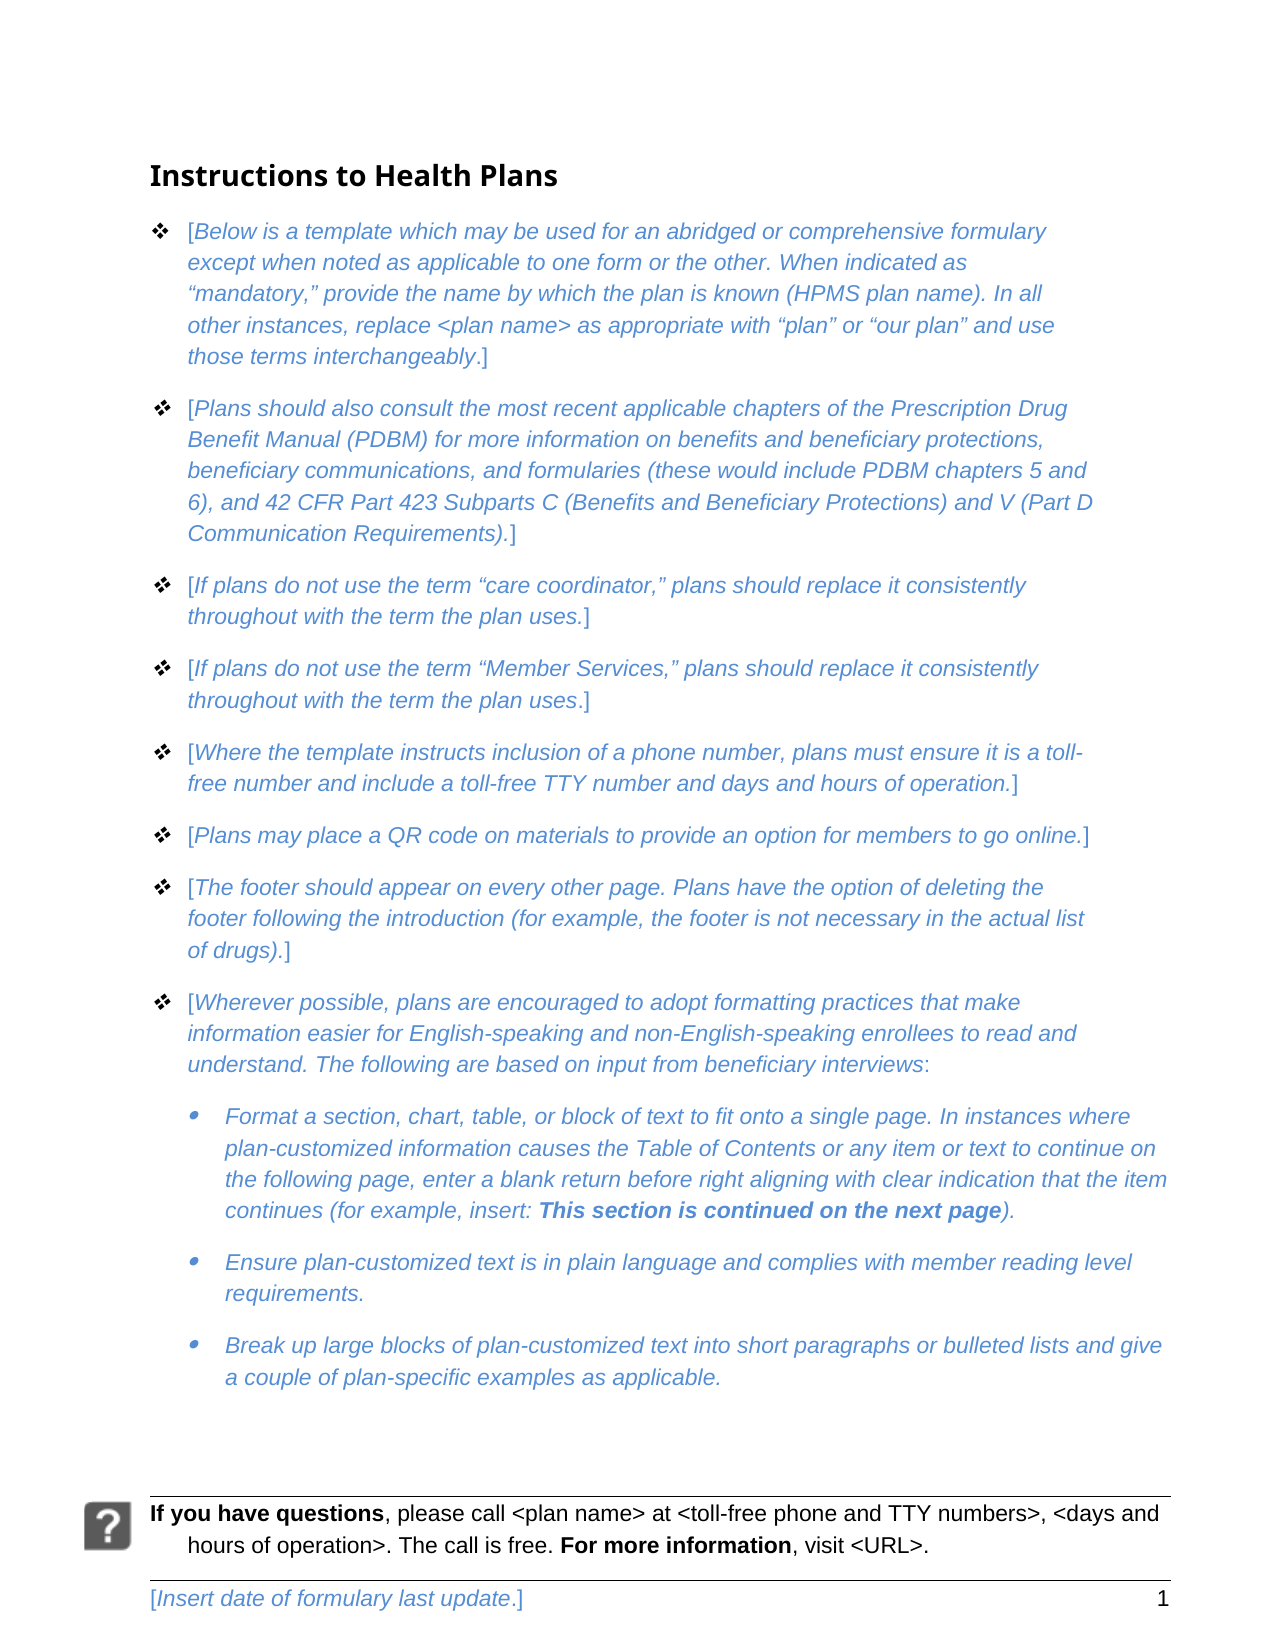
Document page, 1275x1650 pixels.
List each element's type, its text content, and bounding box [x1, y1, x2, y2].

list Format a section, chart, table, or block of text to fit onto a single page. In instances where plan-customized information causes the Table of Contents or any item or text to continue on the following page, enter a blank return before right aligning with clear indication that the item continues (for example, insert: This section is continued on the next page). [187, 1100, 1171, 1225]
list [Where the template instructs inclusion of a phone number, plans must ensure it is a toll-free number and include a toll-free TTY number and days and hours of operation.] [150, 735, 1096, 798]
list [Plans may place a QR code on materials to provide an option for members to go online.] [150, 818, 1096, 850]
list [Plans should also consult the most recent applicable chapters of the Prescription Drug Benefit Manual (PDBM) for more information on benefits and beneficiary protections, beneficiary communications, and formularies (these would include PDBM chapters 5 and 6), and 42 CFR Part 423 Subparts C (Benefits and Beneficiary Protections) and V (Part D Communication Requirements).] [150, 391, 1096, 548]
list [If plans do not use the term “Member Services,” plans should replace it consistently throughout with the term the plan uses.] [150, 652, 1096, 714]
list [The footer should appear on every other page. Plans have the option of deleting the footer following the introduction (for example, the footer is not necessary in the actual list of drugs).] [150, 871, 1096, 964]
list [Wherever possible, plans are encouraged to adopt formatting practices that make information easier for English-speaking and non-English-speaking enrollees to read and understand. The following are based on input from beneficiary interviews: [150, 985, 1096, 1079]
text [Below is a template which may be used for an abridged or comprehensive formulary except when noted as applicable to one form or the other. When indicated as “mandatory,” provide the name by which the plan is known (HPMS plan name). In all other instances, replace <plan name> as appropriate with “plan” or “our plan” and use those terms interchangeably.] [150, 214, 1096, 371]
list [If plans do not use the term “care coordinator,” plans should replace it consistently throughout with the term the plan uses.] [150, 568, 1096, 631]
text Instructions to Health Plans [150, 156, 1171, 193]
picture [84, 1501, 133, 1552]
list Ensure plan-customized text is in plain language and complies with member reading level requirements. [187, 1246, 1171, 1308]
list Break up large blocks of plan-customized text into short paragraphs or bulleted lists and give a couple of plan-specific examples as applicable. [187, 1329, 1171, 1391]
